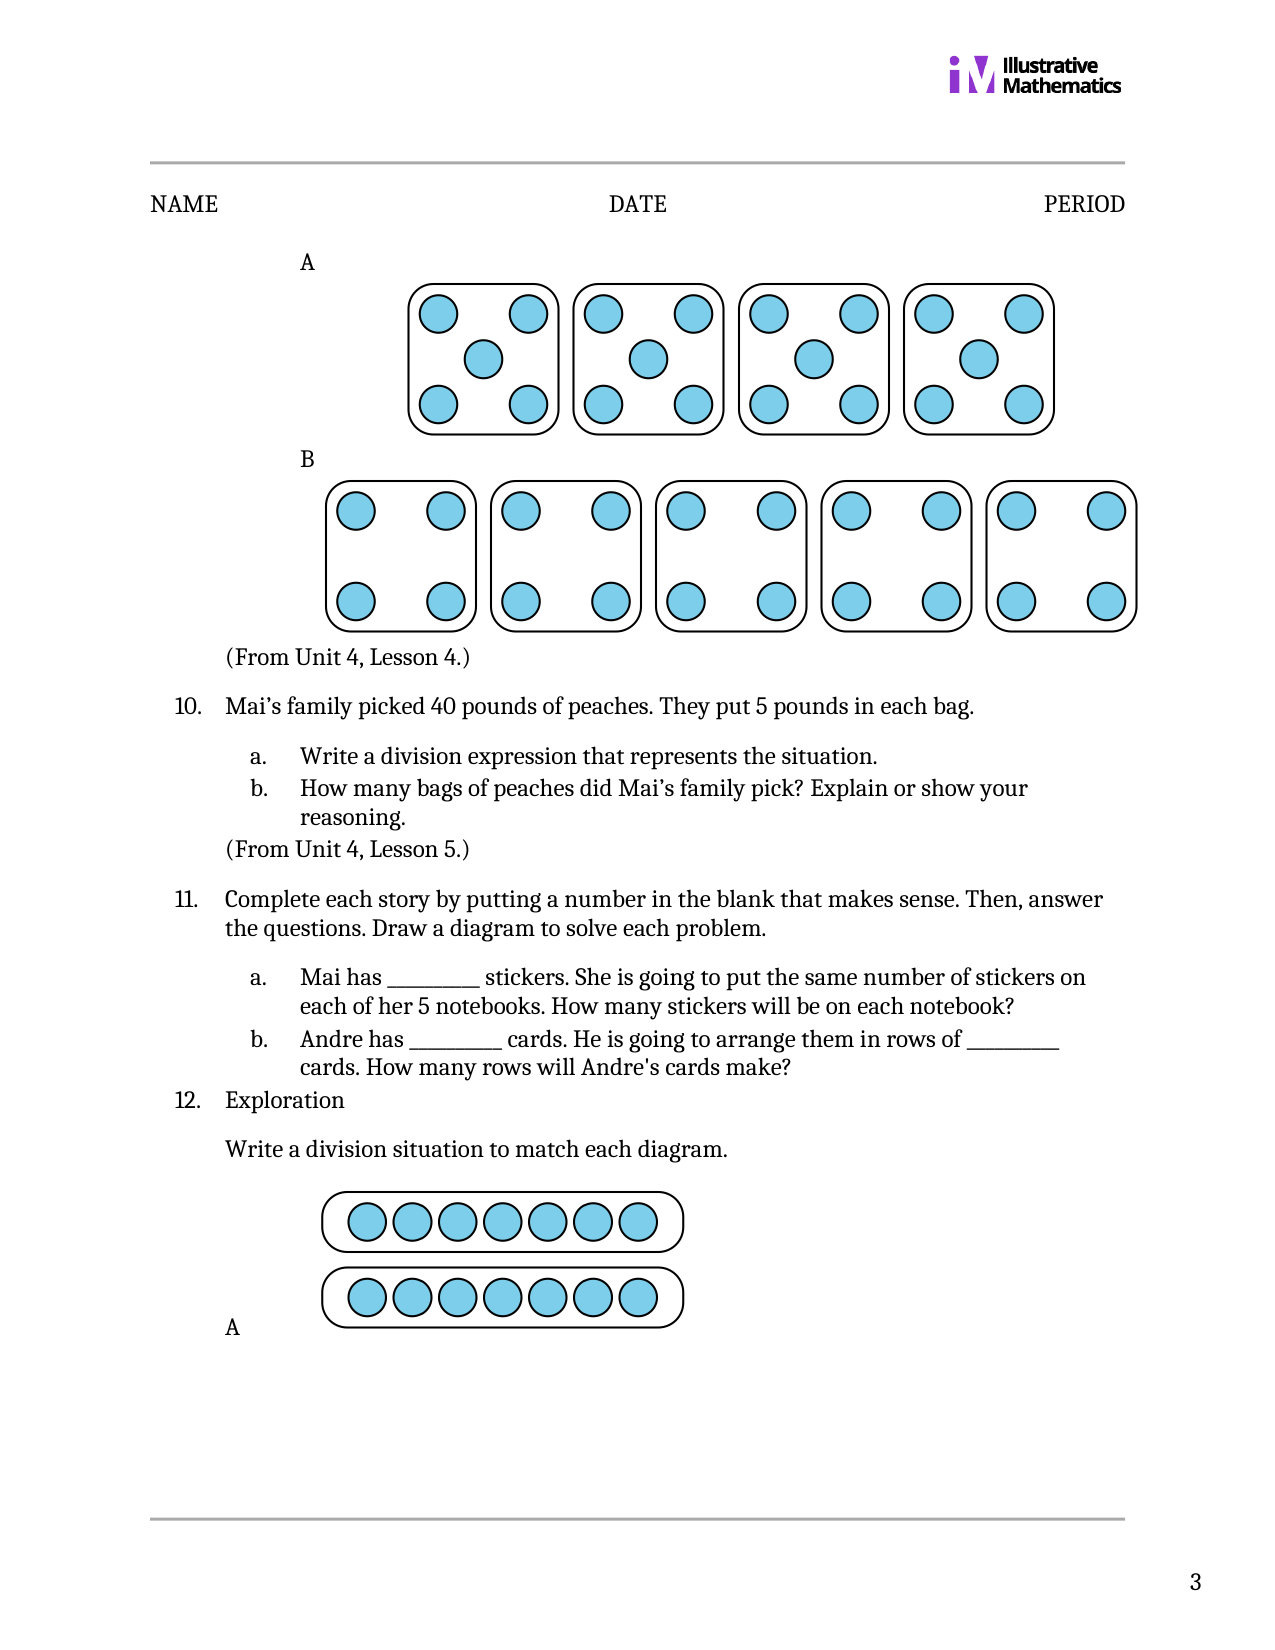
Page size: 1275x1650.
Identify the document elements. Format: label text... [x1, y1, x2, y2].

list (From Unit 4, Lesson 5.) [175, 835, 1125, 864]
list (From Unit 4, Lesson 4.) [175, 642, 1125, 671]
picture [258, 1185, 747, 1335]
list How many bags of peaches did Mai’s family pick? Explain or show your reasoning. [250, 774, 1125, 832]
list Write a division expression that represents the situation. [250, 742, 1125, 770]
picture [318, 473, 1144, 639]
list Mai has __________ stickers. She is going to put the same number of stickers on each of her 5 notebooks. How many stickers will be on each notebook? [250, 963, 1125, 1021]
picture [318, 276, 1144, 442]
list Complete each story by putting a number in the blank that makes sense. Then, answer the questions. Draw a diagram to solve each problem. [175, 885, 1125, 942]
list Mai’s family picked 40 pounds of peaches. They put 5 pounds in each bag. [175, 692, 1125, 721]
picture [949, 55, 1121, 93]
list Write a division situation to match each diagram. [175, 1135, 1125, 1164]
list Exploration [175, 1086, 1125, 1114]
list Andre has __________ cards. He is going to arrange them in rows of __________ cards. How many rows will Andre's cards make? [250, 1024, 1125, 1082]
